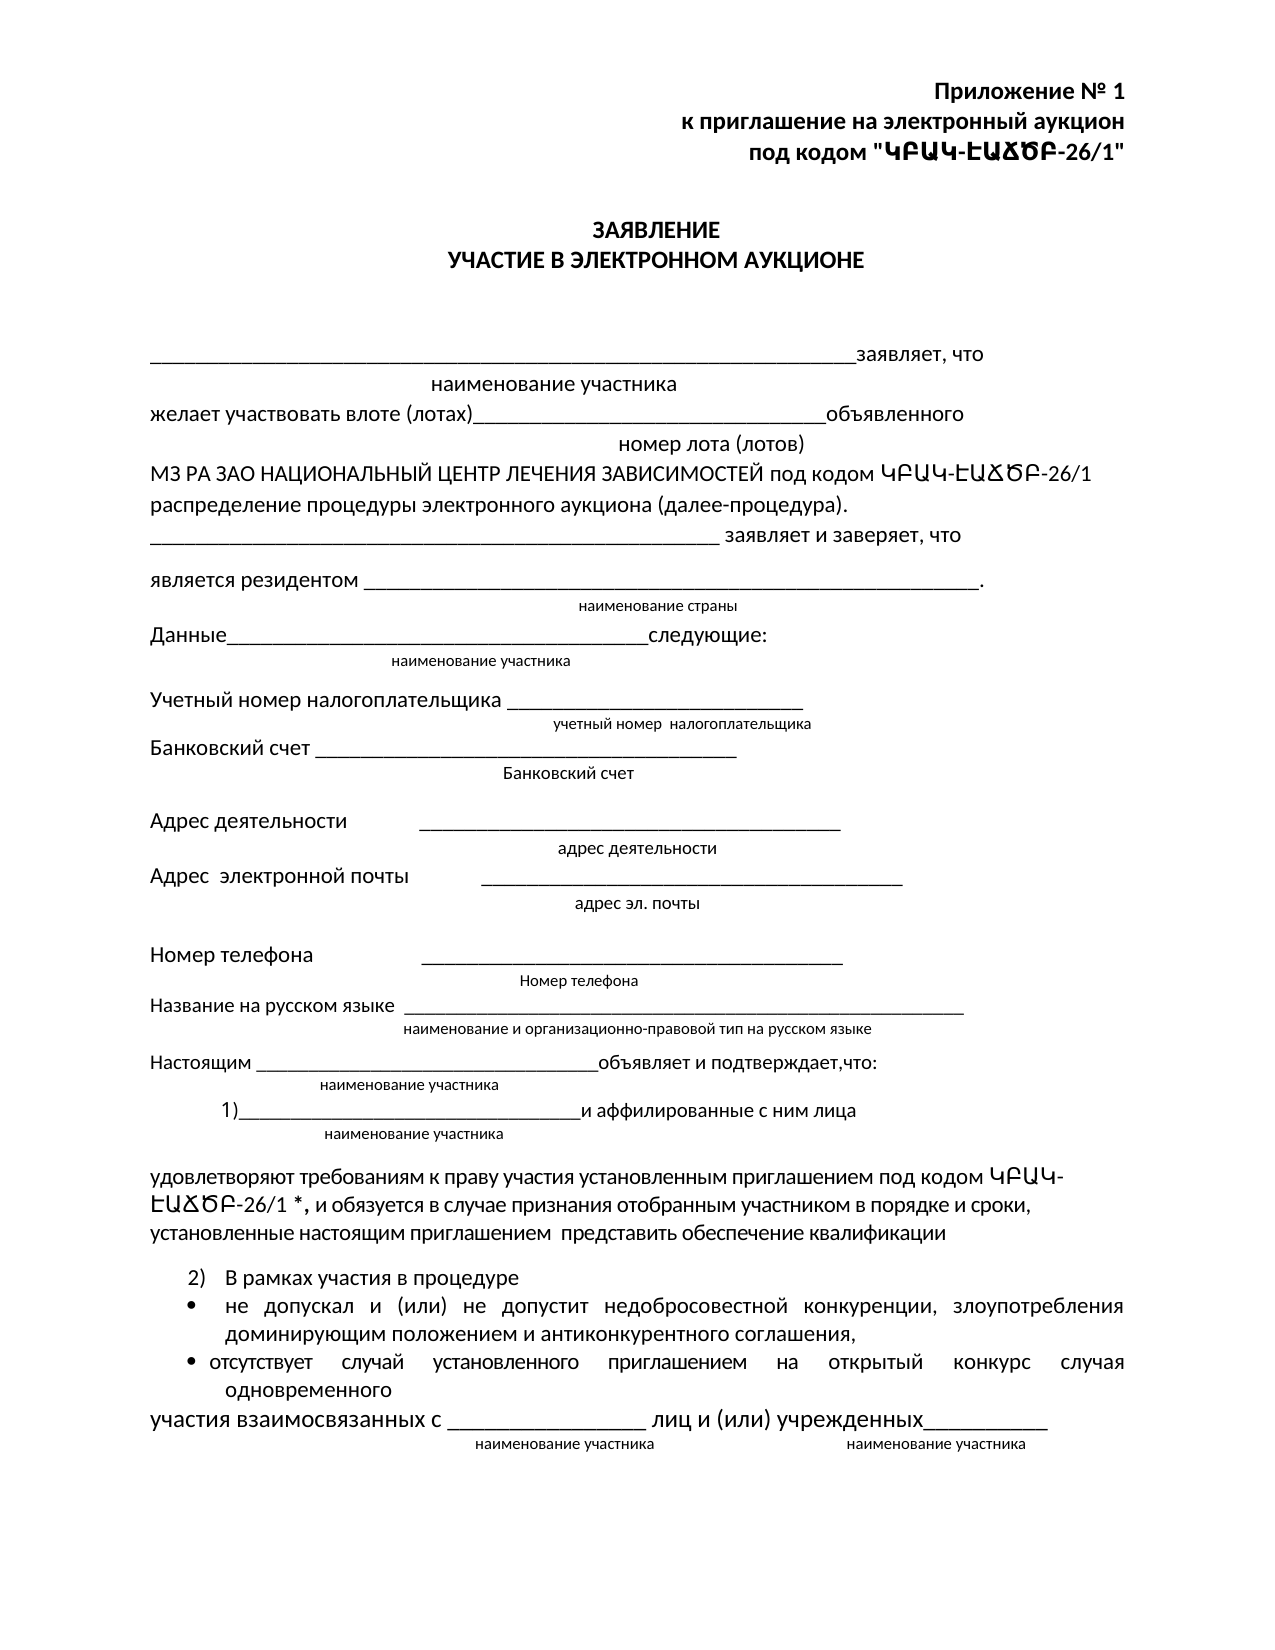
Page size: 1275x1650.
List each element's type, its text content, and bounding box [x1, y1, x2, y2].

text Номер телефона _____________________________________ [150, 941, 1125, 968]
text учетный номер налогоплательщика [150, 713, 1125, 733]
text Приложение № 1 [150, 75, 1125, 106]
list отсутствует случай установленного приглашением на открытый конкурс случая одновременного [187, 1347, 1125, 1403]
text Банковский счет [150, 761, 1125, 784]
text наименование страны [578, 596, 1125, 616]
text Адрес деятельности _____________________________________ [150, 806, 1125, 834]
text Название на русском языке ______________________________________________________ [150, 993, 1125, 1018]
text Банковский счет _____________________________________ [150, 733, 1125, 761]
text номер лота (лотов) [608, 429, 1125, 457]
text к приглашение на электронный аукцион [187, 106, 1125, 136]
text Учетный номер налогоплательщика __________________________ [150, 685, 1125, 713]
text наименование и организационно-правовой тип на русском языке [150, 1018, 1125, 1038]
list не допускал и (или) не допустит недобросовестной конкуренции, злоупотребления доминирующим положением и антиконкурентного соглашения, [187, 1291, 1125, 1347]
text ______________________________________________________________заявляет, что [150, 339, 1125, 367]
text __________________________________________________ заявляет и заверяет, что [150, 520, 1125, 548]
text адрес эл. почты [150, 891, 1125, 914]
text адрес деятельности [150, 836, 1125, 859]
text является резидентом ______________________________________________________. [150, 565, 1125, 593]
text желает участвовать влоте (лотах)_______________________________объявленного [150, 399, 1125, 427]
text наименование участника [150, 1123, 1125, 1144]
text Данные_____________________________________следующие: [150, 620, 1125, 648]
text под кодом "ԿԲԱԿ-ԷԱՃԾԲ-26/1" [187, 136, 1125, 167]
text наименование участника наименование участника [475, 1433, 1125, 1454]
list В рамках участия в процедуре [187, 1263, 1125, 1291]
text участия взаимосвязанных с ________________ лиц и (или) учрежденных__________ [150, 1403, 1125, 1433]
text Адрес электронной почты _____________________________________ [150, 861, 1125, 889]
text Настоящим _________________________________объявляет и подтверждает,что: [150, 1049, 1125, 1075]
text МЗ РА ЗАО НАЦИОНАЛЬНЫЙ ЦЕНТР ЛЕЧЕНИЯ ЗАВИСИМОСТЕЙ под кодом ԿԲԱԿ-ԷԱՃԾԲ-26/1 [150, 459, 1125, 487]
text распределение процедуры электронного аукциона (далее-процедура). [150, 490, 1125, 518]
text наименование участника [431, 369, 1125, 397]
text УЧАСТИЕ В ЭЛЕКТРОННОМ АУКЦИОНЕ [187, 244, 1125, 275]
text удовлетворяют требованиям к праву участия установленным приглашением под кодом ԿԲԱԿ-ԷԱՃԾԲ-26/1 *, и обязуется в случае признания отобранным участником в порядке и сроки, установленные настоящим приглашением представить обеспечение квалификации [150, 1162, 1125, 1246]
text 1)_________________________________и аффилированные с ним лица [150, 1095, 1125, 1123]
text наименование участника [150, 650, 1125, 671]
text ЗАЯВЛЕНИЕ [187, 214, 1125, 244]
text наименование участника [150, 1075, 1125, 1095]
text Номер телефона [519, 971, 1125, 991]
